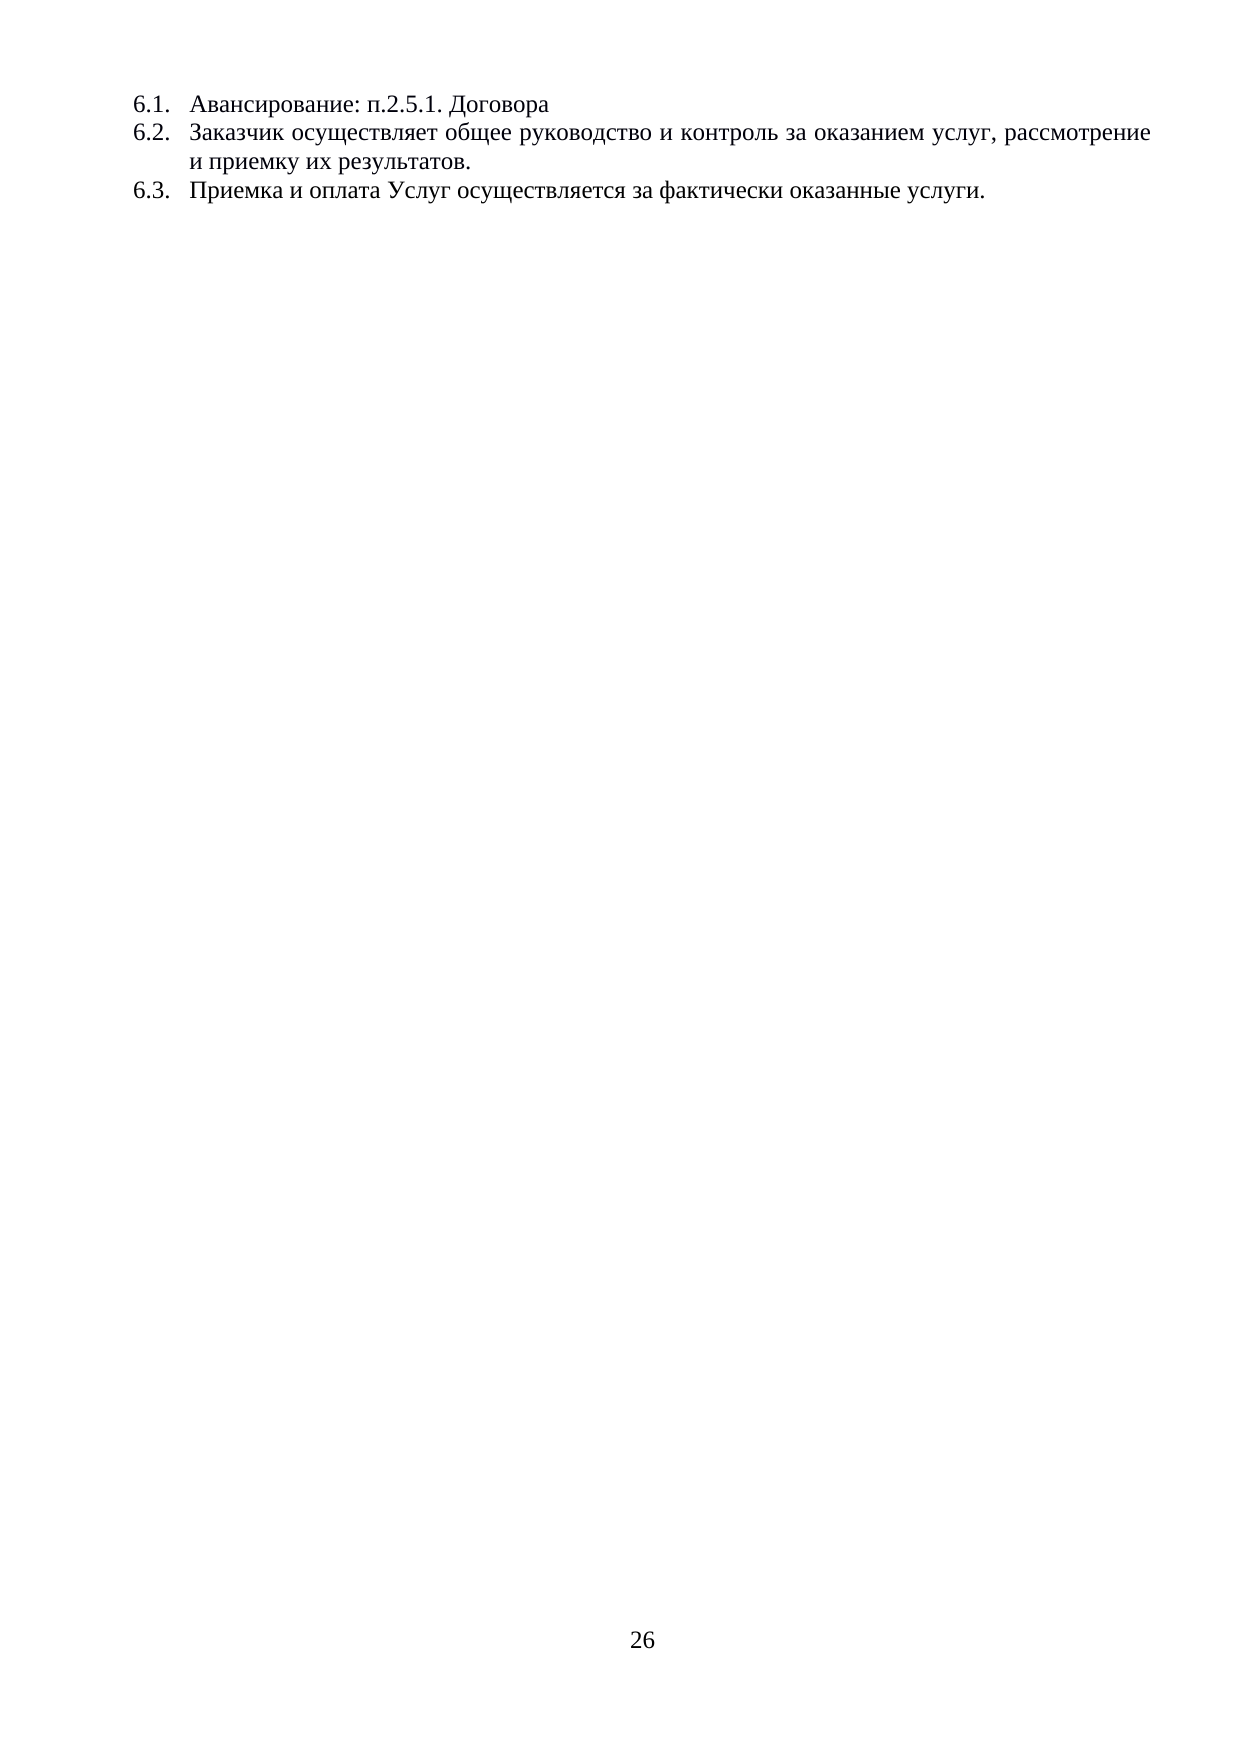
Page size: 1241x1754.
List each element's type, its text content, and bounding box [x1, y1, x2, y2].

list Заказчик осуществляет общее руководство и контроль за оказанием услуг, рассмотрение и приемку их результатов. [133, 117, 1152, 175]
list Авансирование: п.2.5.1. Договора [133, 89, 1152, 117]
list Приемка и оплата Услуг осуществляется за фактически оказанные услуги. [133, 175, 1152, 204]
